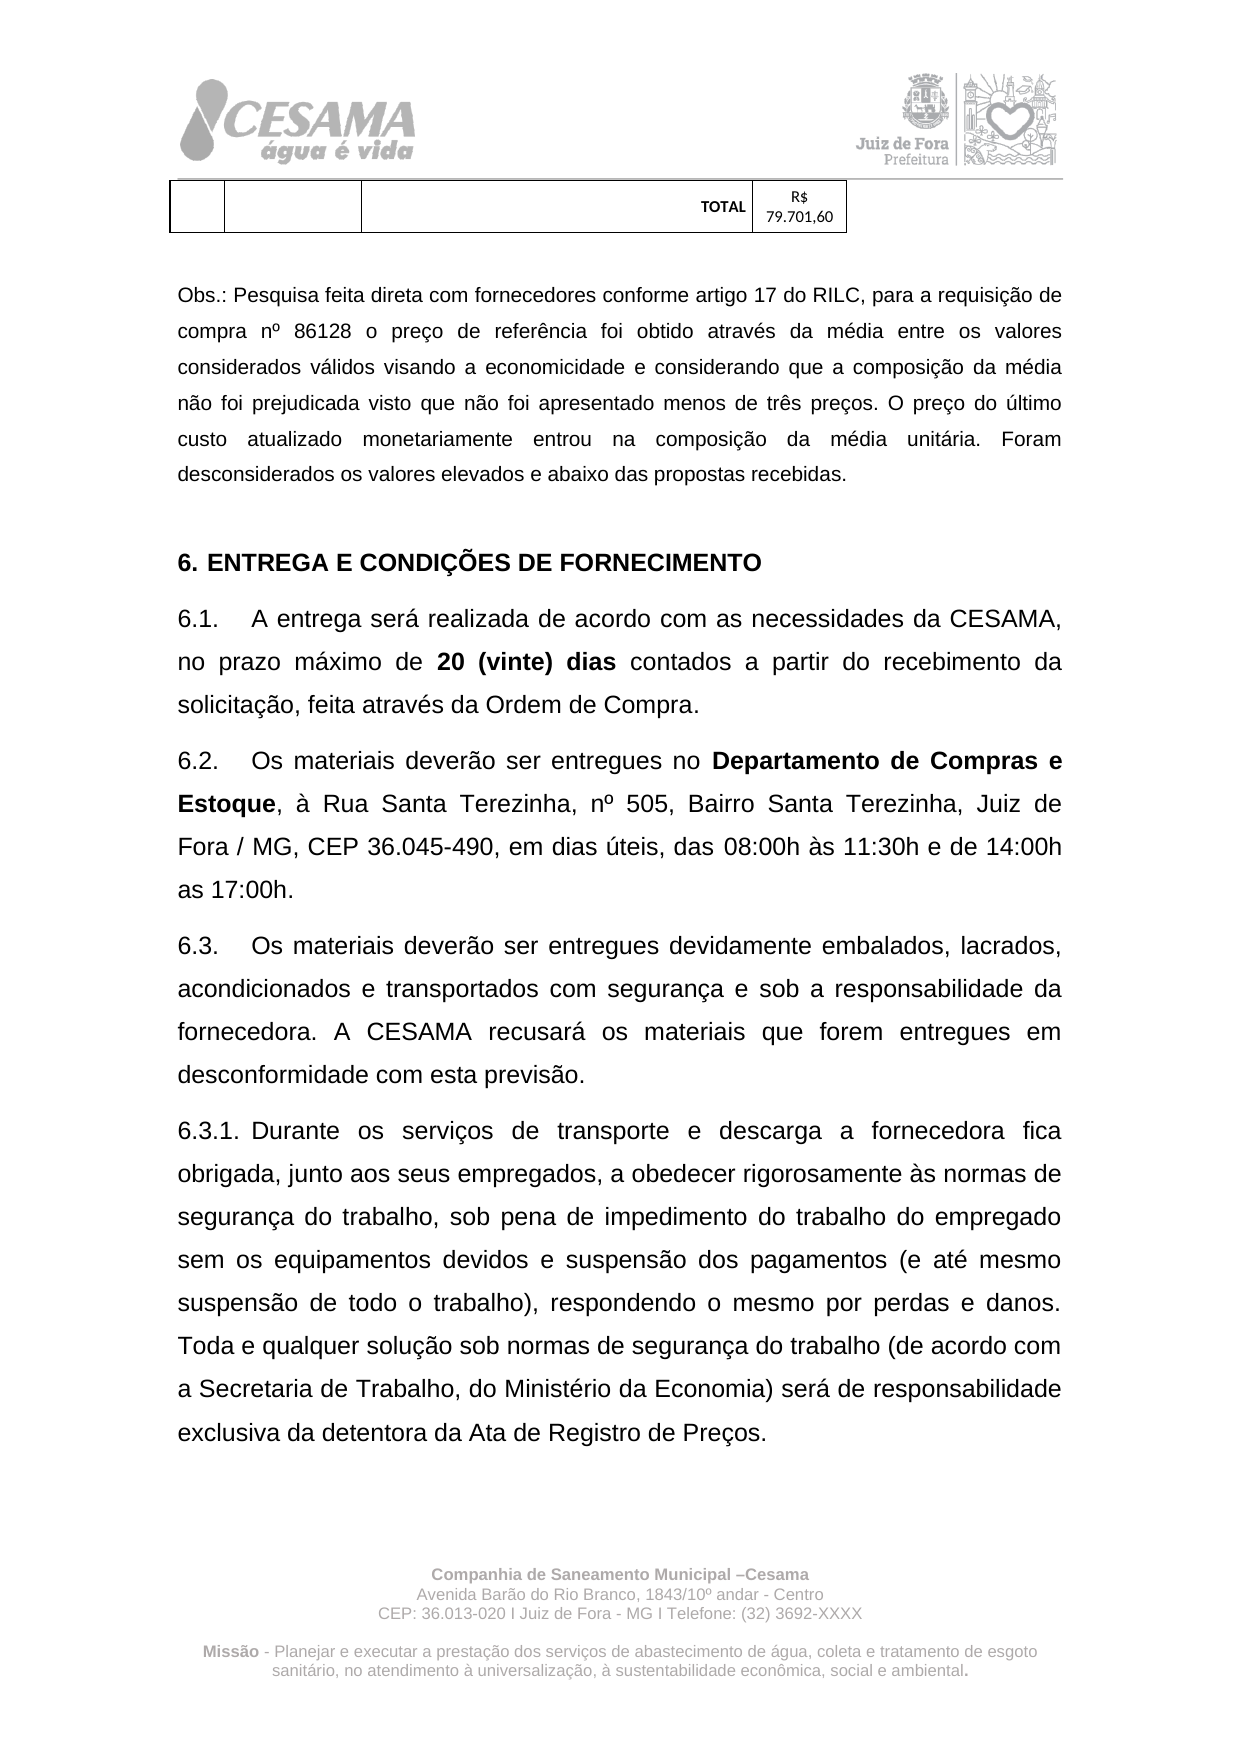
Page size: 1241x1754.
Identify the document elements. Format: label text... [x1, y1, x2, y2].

list Durante os serviços de transporte e descarga a fornecedora fica obrigada, junto aos seus empregados, a obedecer rigorosamente às normas de segurança do trabalho, sob pena de impedimento do trabalho do empregado sem os equipamentos devidos e suspensão dos pagamentos (e até mesmo suspensão de todo o trabalho), respondendo o mesmo por perdas e danos. Toda e qualquer solução sob normas de segurança do trabalho (de acordo com a Secretaria de Trabalho, do Ministério da Economia) será de responsabilidade exclusiva da detentora da Ata de Registro de Preços. [177, 1116, 1063, 1446]
table_cell R$ 79.701,60 [753, 181, 846, 232]
picture [177, 73, 1064, 180]
list ENTREGA E CONDIÇÕES DE FORNECIMENTO [177, 548, 1063, 577]
list Os materiais deverão ser entregues no Departamento de Compras e Estoque, à Rua Santa Terezinha, nº 505, Bairro Santa Terezinha, Juiz de Fora / MG, CEP 36.045-490, em dias úteis, das 08:00h às 11:30h e de 14:00h as 17:00h. [177, 746, 1063, 904]
list A entrega será realizada de acordo com as necessidades da CESAMA, no prazo máximo de 20 (vinte) dias contados a partir do recebimento da solicitação, feita através da Ordem de Compra. [177, 604, 1063, 719]
table_cell [225, 181, 361, 232]
text Obs.: Pesquisa feita direta com fornecedores conforme artigo 17 do RILC, para a requisição de compra nº 86128 o preço de referência foi obtido através da média entre os valores considerados válidos visando a economicidade e considerando que a composição da média não foi prejudicada visto que não foi apresentado menos de três preços. O preço do último custo atualizado monetariamente entrou na composição da média unitária. Foram desconsiderados os valores elevados e abaixo das propostas recebidas. [177, 283, 1063, 486]
list Os materiais deverão ser entregues devidamente embalados, lacrados, acondicionados e transportados com segurança e sob a responsabilidade da fornecedora. A CESAMA recusará os materiais que forem entregues em desconformidade com esta previsão. [177, 931, 1063, 1089]
table_cell TOTAL [362, 181, 752, 232]
table_cell [171, 181, 224, 232]
